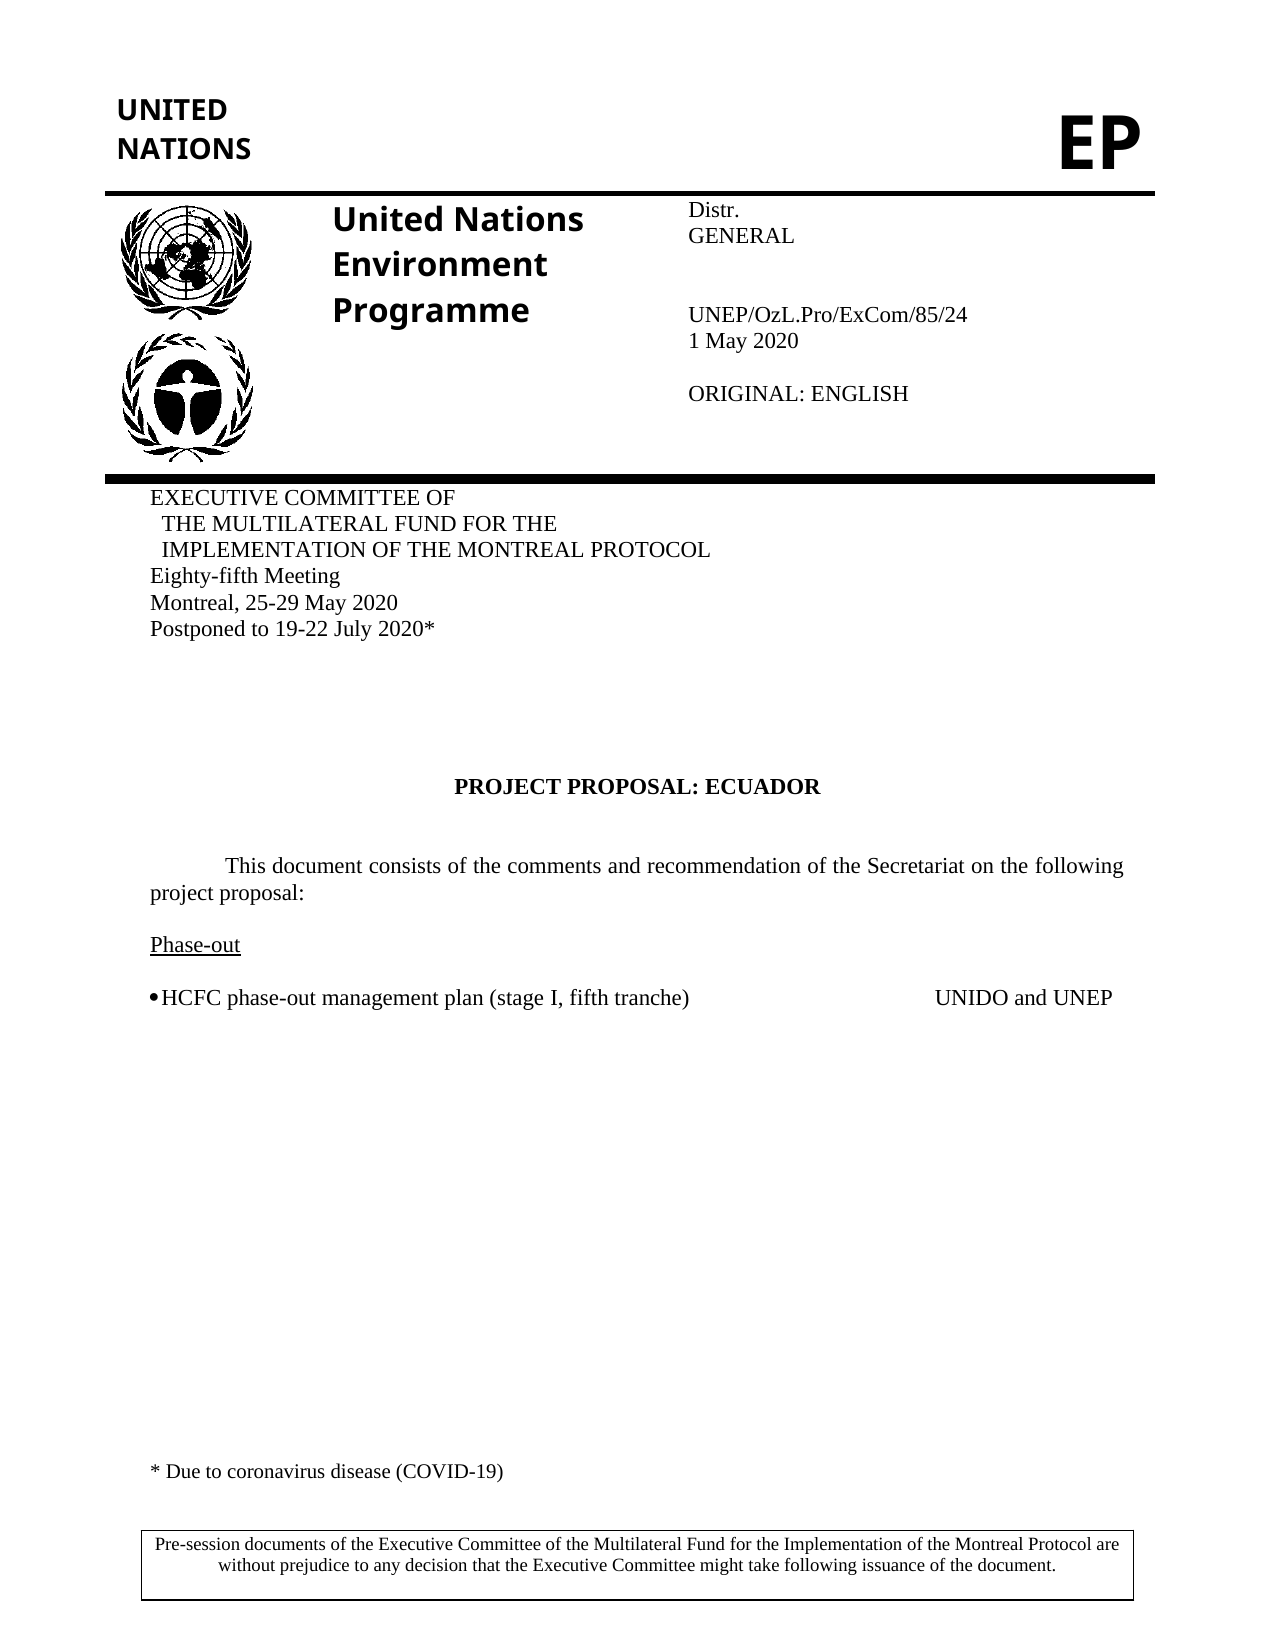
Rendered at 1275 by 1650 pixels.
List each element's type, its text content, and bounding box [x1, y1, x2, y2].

table_header EP [677, 89, 1155, 191]
table_cell [105, 196, 321, 474]
text Phase-out [150, 932, 1125, 958]
table_cell Distr. GENERAL 1 May 2020 ORIGINAL: ENGLISH [677, 196, 1155, 474]
text Montreal, 25-29 May 2020 [150, 589, 1125, 615]
table_cell United Nations Environment Programme [321, 196, 677, 474]
text Postponed to 19-22 July 2020* [150, 615, 1125, 642]
table_header HCFC phase-out management plan (stage I, fifth tranche) [150, 984, 873, 1011]
text PROJECT PROPOSAL: ECUADOR [150, 773, 1125, 800]
table_header UNITED NATIONS [105, 89, 677, 191]
table_header UNIDO and UNEP [873, 984, 1124, 1011]
text This document consists of the comments and recommendation of the Secretariat on the following project proposal: [150, 852, 1125, 905]
text EXECUTIVE COMMITTEE OF THE MULTILATERAL FUND FOR THE IMPLEMENTATION OF THE MONTREAL PROTOCOL Eighty-fifth Meeting [150, 484, 1125, 589]
list * Due to coronavirus disease (COVID-19) [150, 1459, 1125, 1483]
picture [117, 327, 256, 467]
picture [116, 201, 252, 322]
